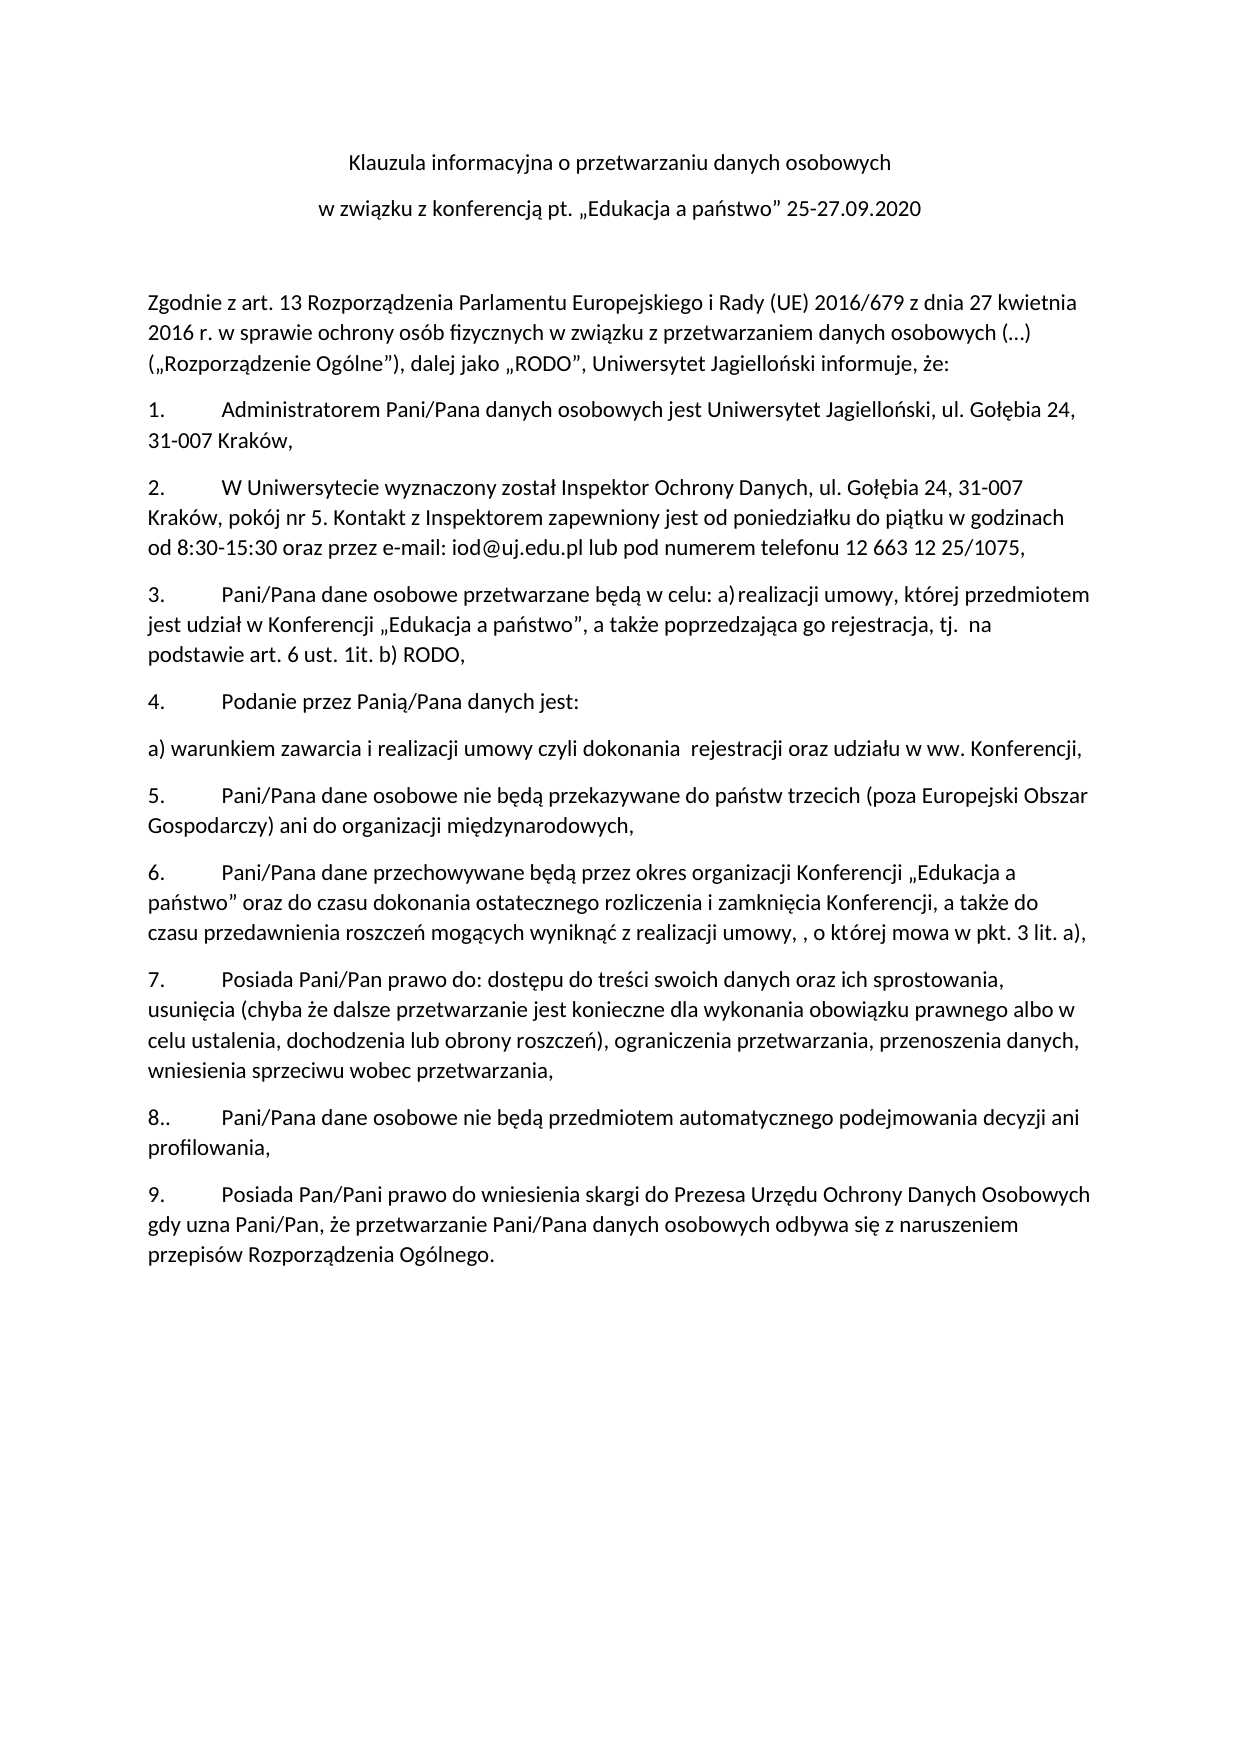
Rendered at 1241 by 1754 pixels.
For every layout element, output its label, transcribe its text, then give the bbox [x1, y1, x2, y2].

text 4. Podanie przez Panią/Pana danych jest: [148, 687, 1093, 715]
text 2. W Uniwersytecie wyznaczony został Inspektor Ochrony Danych, ul. Gołębia 24, 31-007 Kraków, pokój nr 5. Kontakt z Inspektorem zapewniony jest od poniedziałku do piątku w godzinach od 8:30-15:30 oraz przez e-mail: iod@uj.edu.pl lub pod numerem telefonu 12 663 12 25/1075, [148, 473, 1093, 561]
text 3. Pani/Pana dane osobowe przetwarzane będą w celu: a) realizacji umowy, której przedmiotem jest udział w Konferencji „Edukacja a państwo”, a także poprzedzająca go rejestracja, tj. na podstawie art. 6 ust. 1it. b) RODO, [148, 580, 1093, 668]
text 1. Administratorem Pani/Pana danych osobowych jest Uniwersytet Jagielloński, ul. Gołębia 24, 31-007 Kraków, [148, 396, 1093, 454]
text a) warunkiem zawarcia i realizacji umowy czyli dokonania rejestracji oraz udziału w ww. Konferencji, [148, 734, 1093, 762]
text Zgodnie z art. 13 Rozporządzenia Parlamentu Europejskiego i Rady (UE) 2016/679 z dnia 27 kwietnia 2016 r. w sprawie ochrony osób fizycznych w związku z przetwarzaniem danych osobowych (…) („Rozporządzenie Ogólne”), dalej jako „RODO”, Uniwersytet Jagielloński informuje, że: [148, 288, 1093, 377]
text 9. Posiada Pan/Pani prawo do wniesienia skargi do Prezesa Urzędu Ochrony Danych Osobowych gdy uzna Pani/Pan, że przetwarzanie Pani/Pana danych osobowych odbywa się z naruszeniem przepisów Rozporządzenia Ogólnego. [148, 1180, 1093, 1268]
text 6. Pani/Pana dane przechowywane będą przez okres organizacji Konferencji „Edukacja a państwo” oraz do czasu dokonania ostatecznego rozliczenia i zamknięcia Konferencji, a także do czasu przedawnienia roszczeń mogących wyniknąć z realizacji umowy, , o której mowa w pkt. 3 lit. a), [148, 858, 1093, 946]
text 8.. Pani/Pana dane osobowe nie będą przedmiotem automatycznego podejmowania decyzji ani profilowania, [148, 1103, 1093, 1161]
text w związku z konferencją pt. „Edukacja a państwo” 25-27.09.2020 [148, 194, 1093, 222]
text 7. Posiada Pani/Pan prawo do: dostępu do treści swoich danych oraz ich sprostowania, usunięcia (chyba że dalsze przetwarzanie jest konieczne dla wykonania obowiązku prawnego albo w celu ustalenia, dochodzenia lub obrony roszczeń), ograniczenia przetwarzania, przenoszenia danych, wniesienia sprzeciwu wobec przetwarzania, [148, 965, 1093, 1084]
text 5. Pani/Pana dane osobowe nie będą przekazywane do państw trzecich (poza Europejski Obszar Gospodarczy) ani do organizacji międzynarodowych, [148, 781, 1093, 839]
text Klauzula informacyjna o przetwarzaniu danych osobowych [148, 148, 1093, 176]
